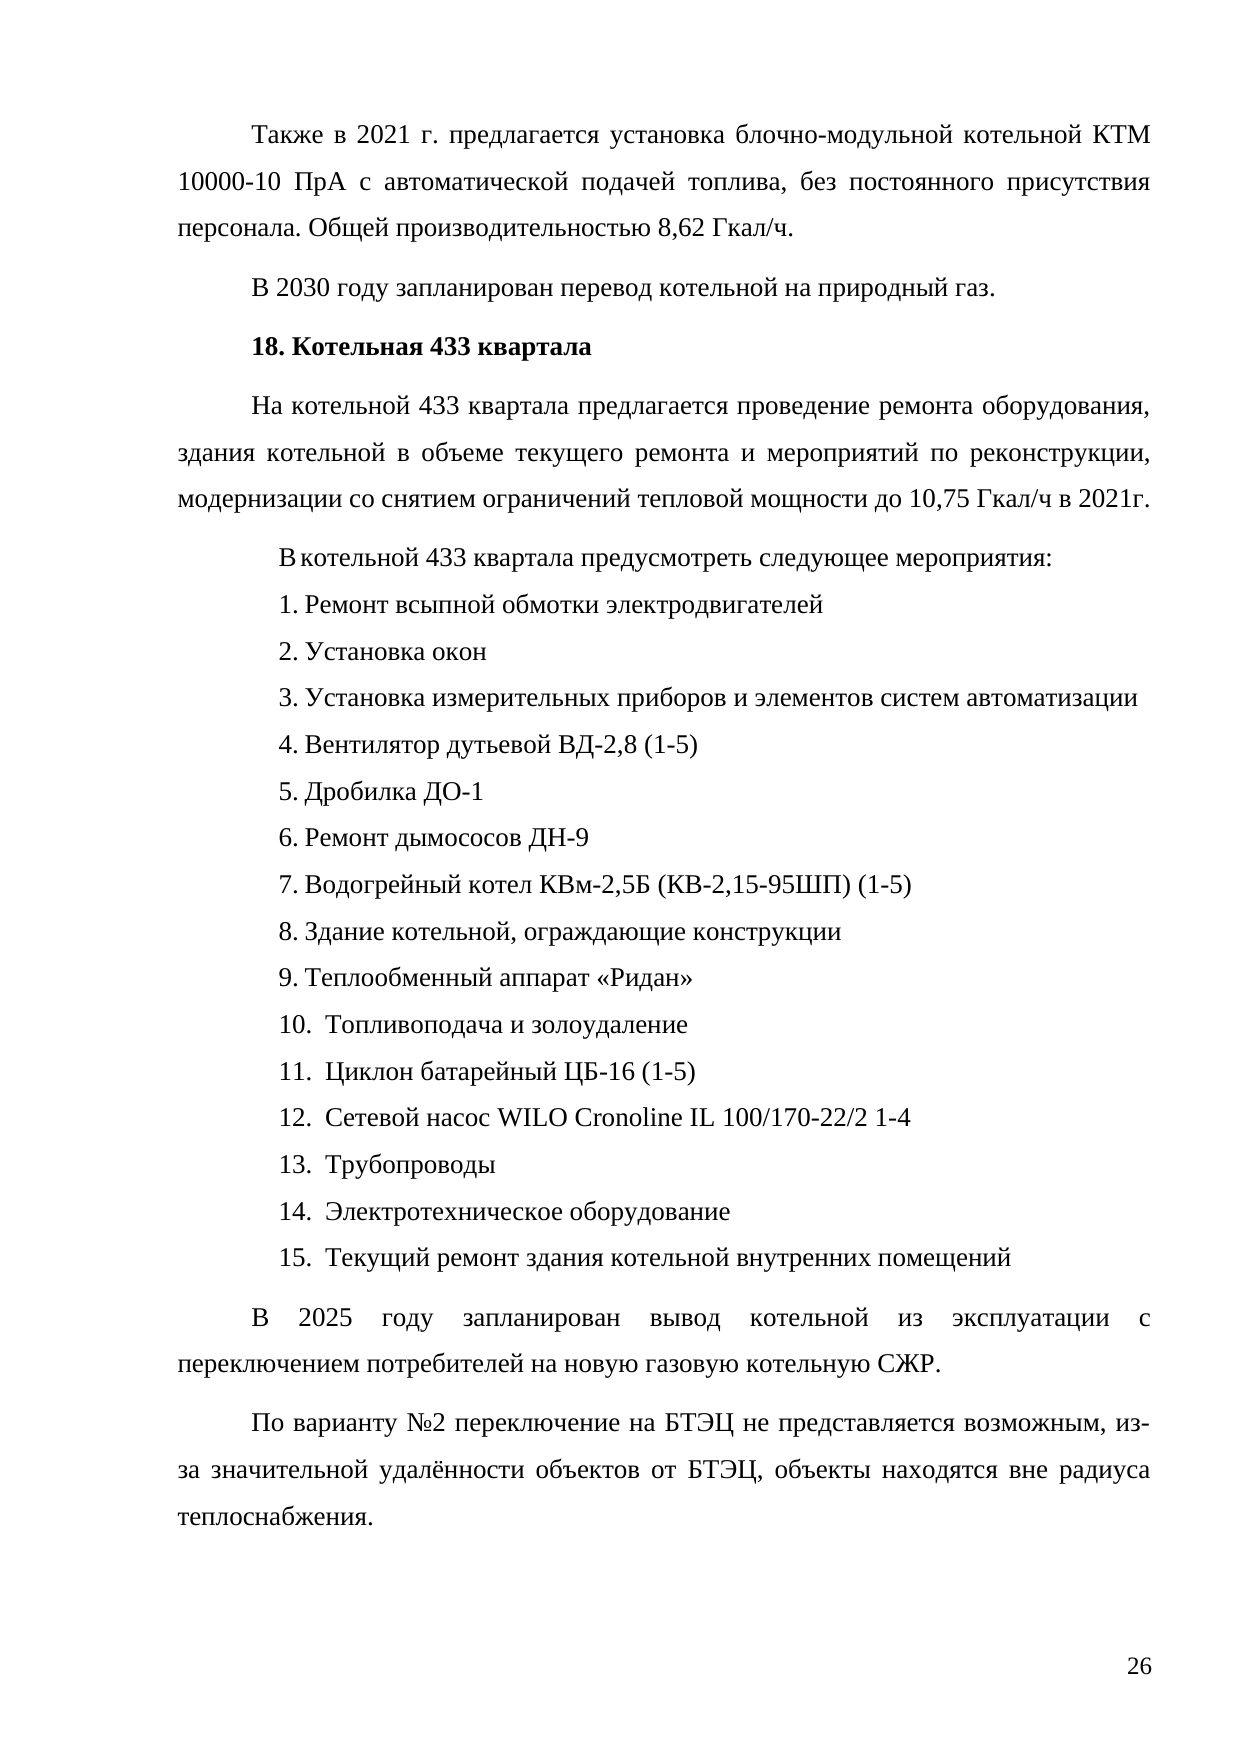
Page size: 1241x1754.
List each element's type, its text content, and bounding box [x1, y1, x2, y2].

list Установка окон [278, 635, 1152, 666]
list Теплообменный аппарат «Ридан» [278, 961, 1152, 993]
list Установка измерительных приборов и элементов систем автоматизации [278, 681, 1152, 713]
list Циклон батарейный ЦБ-16 (1-5) [278, 1055, 1152, 1086]
list Электротехническое оборудование [278, 1195, 1152, 1226]
list Здание котельной, ограждающие конструкции [278, 915, 1152, 946]
list Текущий ремонт здания котельной внутренних помещений [278, 1241, 1152, 1273]
list Ремонт всыпной обмотки электродвигателей [278, 588, 1152, 619]
list котельной 433 квартала предусмотреть следующее мероприятия: [278, 541, 1152, 573]
list Трубопроводы [278, 1148, 1152, 1179]
text Также в 2021 г. предлагается установка блочно-модульной котельной КТМ 10000-10 ПрА с автоматической подачей топлива, без постоянного присутствия персонала. Общей производительностью 8,62 Гкал/ч. [177, 118, 1152, 243]
text В 2025 году запланирован вывод котельной из эксплуатации с переключением потребителей на новую газовую котельную СЖР. [177, 1301, 1152, 1378]
list Топливоподача и золоудаление [278, 1008, 1152, 1039]
text В 2030 году запланирован перевод котельной на природный газ. [177, 271, 1152, 302]
text По варианту №2 переключение на БТЭЦ не представляется возможным, из-за значительной удалённости объектов от БТЭЦ, объекты находятся вне радиуса теплоснабжения. [177, 1406, 1152, 1531]
list Водогрейный котел КВм-2,5Б (КВ-2,15-95ШП) (1-5) [278, 868, 1152, 899]
list Дробилка ДО-1 [278, 775, 1152, 806]
list Сетевой насос WILO Cronoline IL 100/170-22/2 1-4 [278, 1101, 1152, 1133]
list Ремонт дымососов ДН-9 [278, 821, 1152, 853]
list Вентилятор дутьевой ВД-2,8 (1-5) [278, 728, 1152, 759]
text 18. Котельная 433 квартала [177, 330, 1152, 361]
text На котельной 433 квартала предлагается проведение ремонта оборудования, здания котельной в объеме текущего ремонта и мероприятий по реконструкции, модернизации со снятием ограничений тепловой мощности до 10,75 Гкал/ч в 2021г. [177, 389, 1152, 513]
